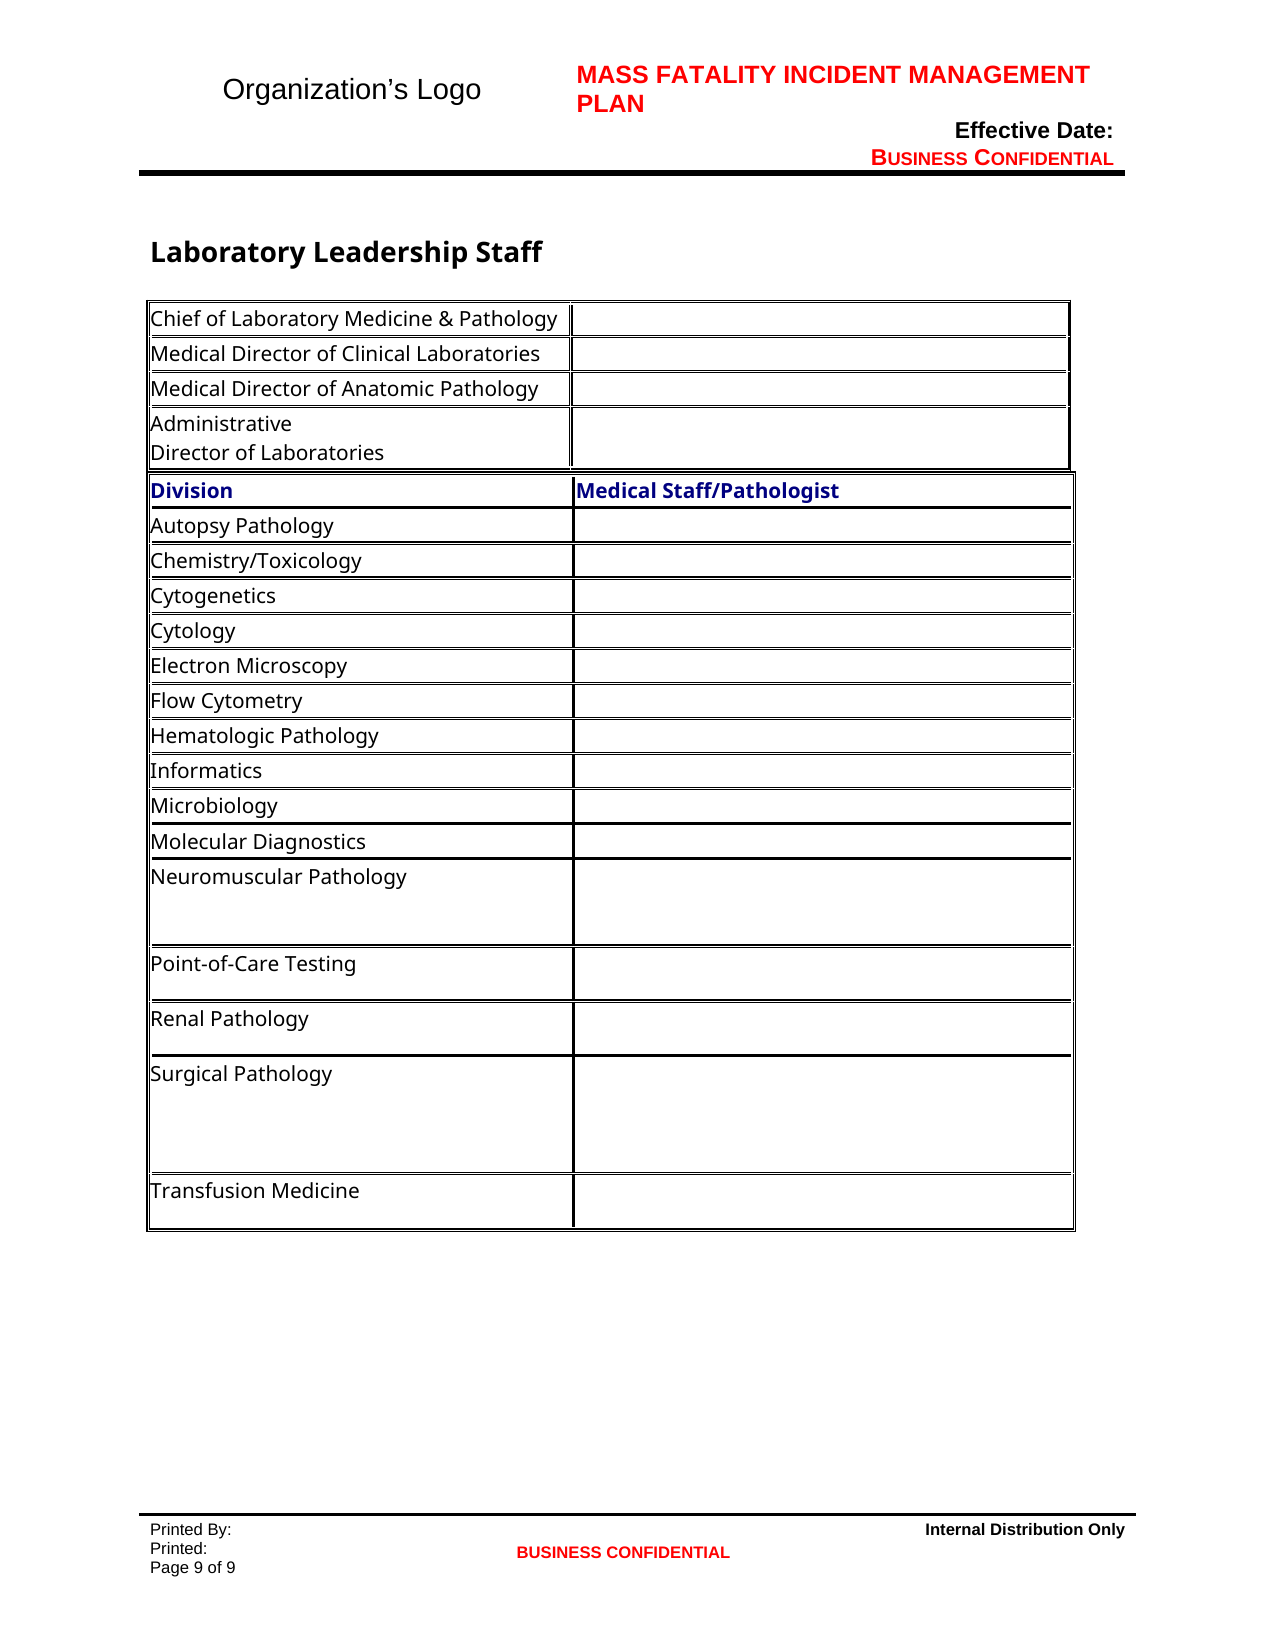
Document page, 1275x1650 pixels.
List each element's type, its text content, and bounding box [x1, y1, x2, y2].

table_cell Renal Pathology [150, 999, 572, 1054]
table_header Chief of Laboratory Medicine & Pathology [150, 301, 571, 334]
table_header Medical Staff/Pathologist [573, 475, 1073, 506]
table_cell Medical Director of Anatomic Pathology [148, 370, 571, 405]
table_header [571, 303, 1068, 334]
table_cell [573, 682, 1074, 717]
table_cell [573, 1171, 1073, 1228]
table_cell [575, 576, 1073, 611]
table_cell Hematologic Pathology [148, 717, 573, 752]
table_cell [575, 857, 1073, 944]
table_cell Transfusion Medicine [150, 1171, 573, 1228]
table_cell [575, 999, 1073, 1054]
table_header Division [150, 475, 573, 506]
table_cell Autopsy Pathology [150, 506, 572, 541]
table_cell [575, 506, 1073, 541]
table_cell Cytogenetics [150, 576, 572, 611]
table_cell [573, 717, 1074, 752]
table_cell Cytology [150, 611, 572, 646]
table_cell Neuromuscular Pathology [150, 857, 572, 944]
table_cell [571, 405, 1069, 468]
table_cell Informatics [148, 752, 573, 787]
text Laboratory Leadership Staff [150, 232, 1125, 270]
table_cell Flow Cytometry [148, 682, 573, 717]
table_cell Surgical Pathology [150, 1054, 572, 1171]
table_cell [575, 541, 1073, 576]
table_cell Molecular Diagnostics [150, 822, 572, 857]
table_cell Administrative Director of Laboratories [148, 405, 571, 468]
table_cell [575, 1054, 1073, 1171]
table_cell Point-of-Care Testing [150, 944, 572, 999]
table_cell Microbiology [148, 787, 573, 822]
table_cell [573, 787, 1074, 822]
table_cell Chemistry/Toxicology [150, 541, 572, 576]
table_cell [575, 822, 1073, 857]
table_cell [575, 944, 1073, 999]
table_cell Medical Director of Clinical Laboratories [150, 335, 569, 370]
table_cell [575, 646, 1073, 682]
table_cell [573, 752, 1074, 787]
table_cell [573, 335, 1069, 370]
table_cell Electron Microscopy [150, 646, 572, 682]
table_cell [575, 611, 1073, 646]
table_cell [571, 370, 1069, 405]
